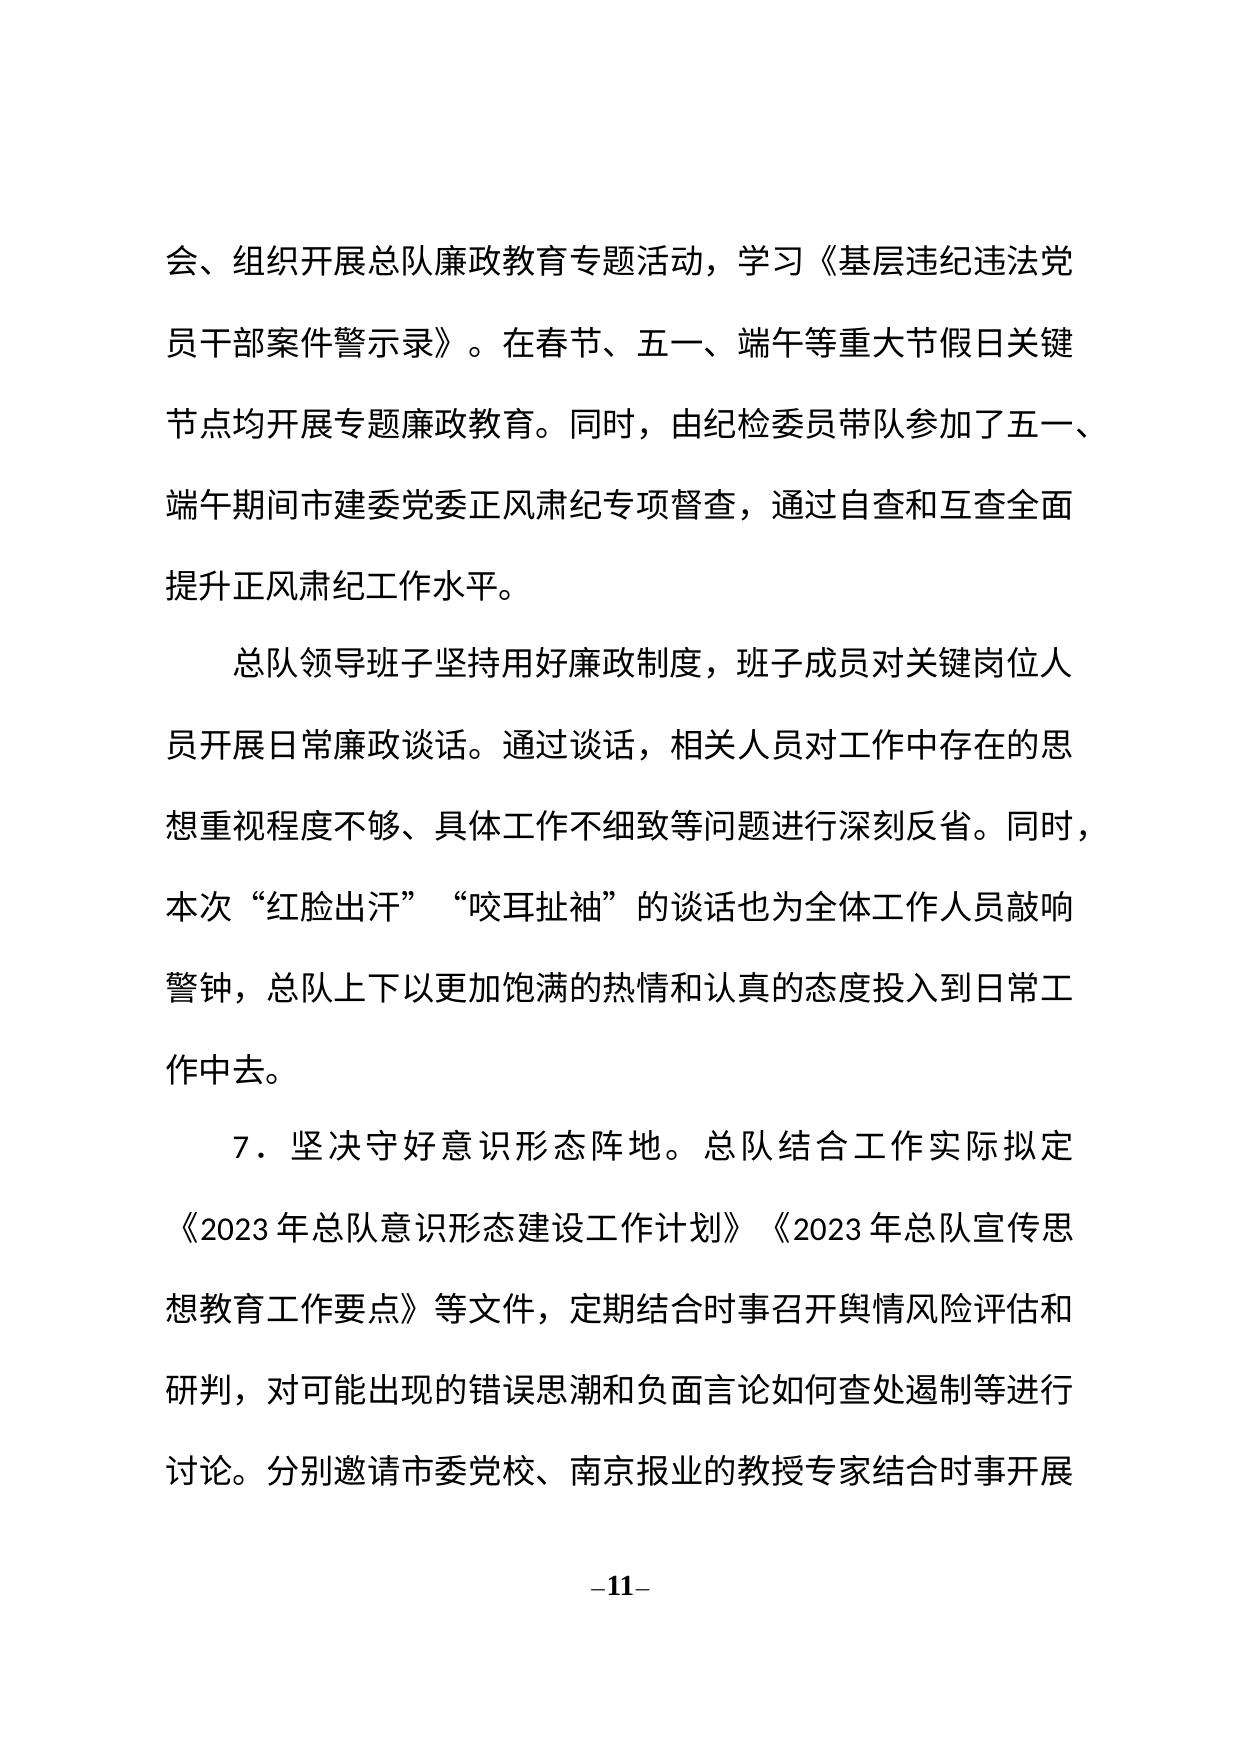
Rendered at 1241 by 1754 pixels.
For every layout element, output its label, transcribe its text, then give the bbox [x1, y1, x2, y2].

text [165, 1112, 1075, 1502]
text 总队领导班子坚持用好廉政制度，班子成员对关键岗位人员开展日常廉政谈话。通过谈话，相关人员对工作中存在的思想重视程度不够、具体工作不细致等问题进行深刻反省。同时，本次“红脸出汗”“咬耳扯袖”的谈话也为全体工作人员敲响警钟，总队上下以更加饱满的热情和认真的态度投入到日常工作中去。 [165, 629, 1075, 1100]
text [165, 227, 1075, 617]
